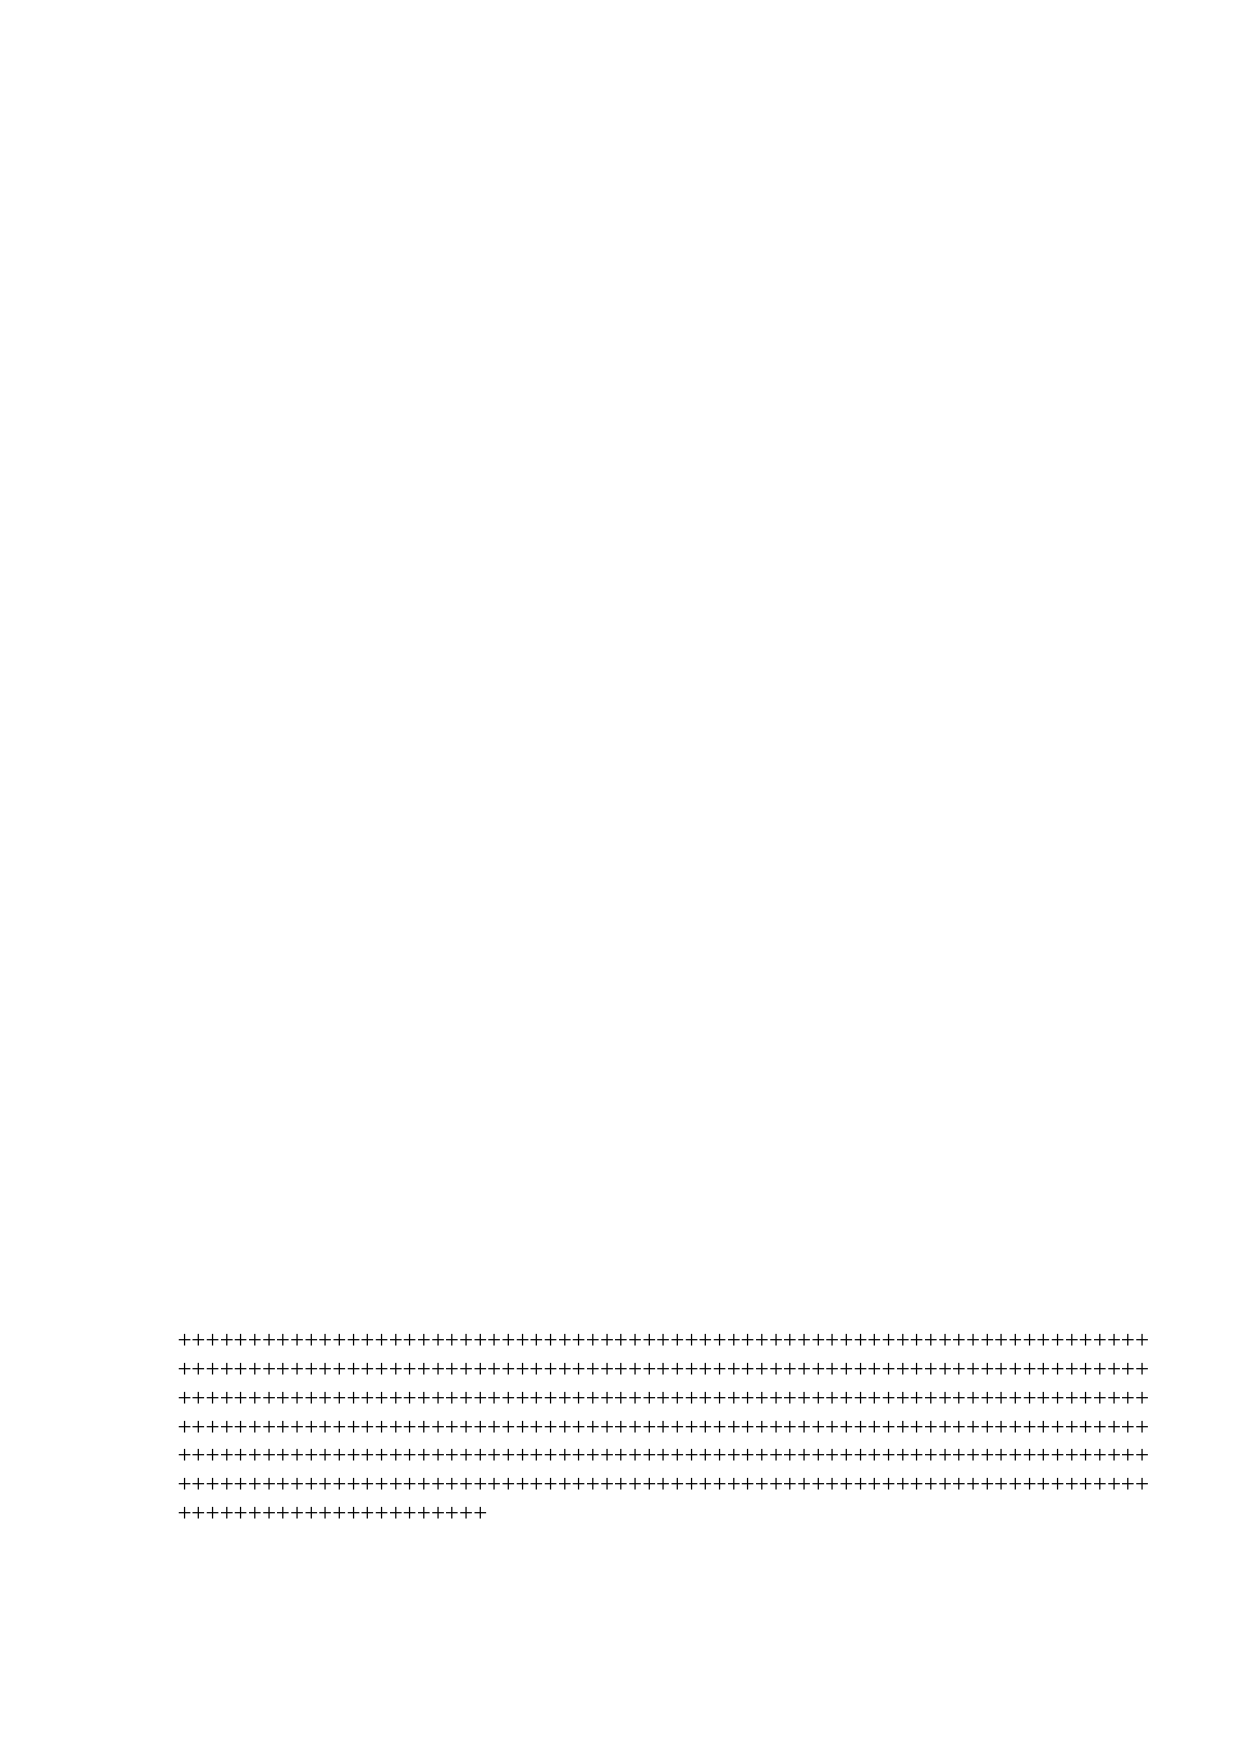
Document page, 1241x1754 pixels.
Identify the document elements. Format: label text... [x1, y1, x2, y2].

text ++++++++++++++++++++++++++++++++++++++++++++++++++++++++++++++++++++++++++++++++++++++++++++++++++++++++++++++++++++++++++++++++++++++++++++++++++++++++++++++++++++++++++++++++++++++++++++++++++++++++++++++++++++++++++++++++++++++++++++++++++++++++++++++++++++++++++++++++++++++++++++++++++++++++++++++++++++++++++++++++++++++++++++++++++++++++++++++++++++++++++++++++++++++++++++++++++++++++++++++++++++++++++++++++++++++++++++++++++++ [177, 1326, 1152, 1527]
